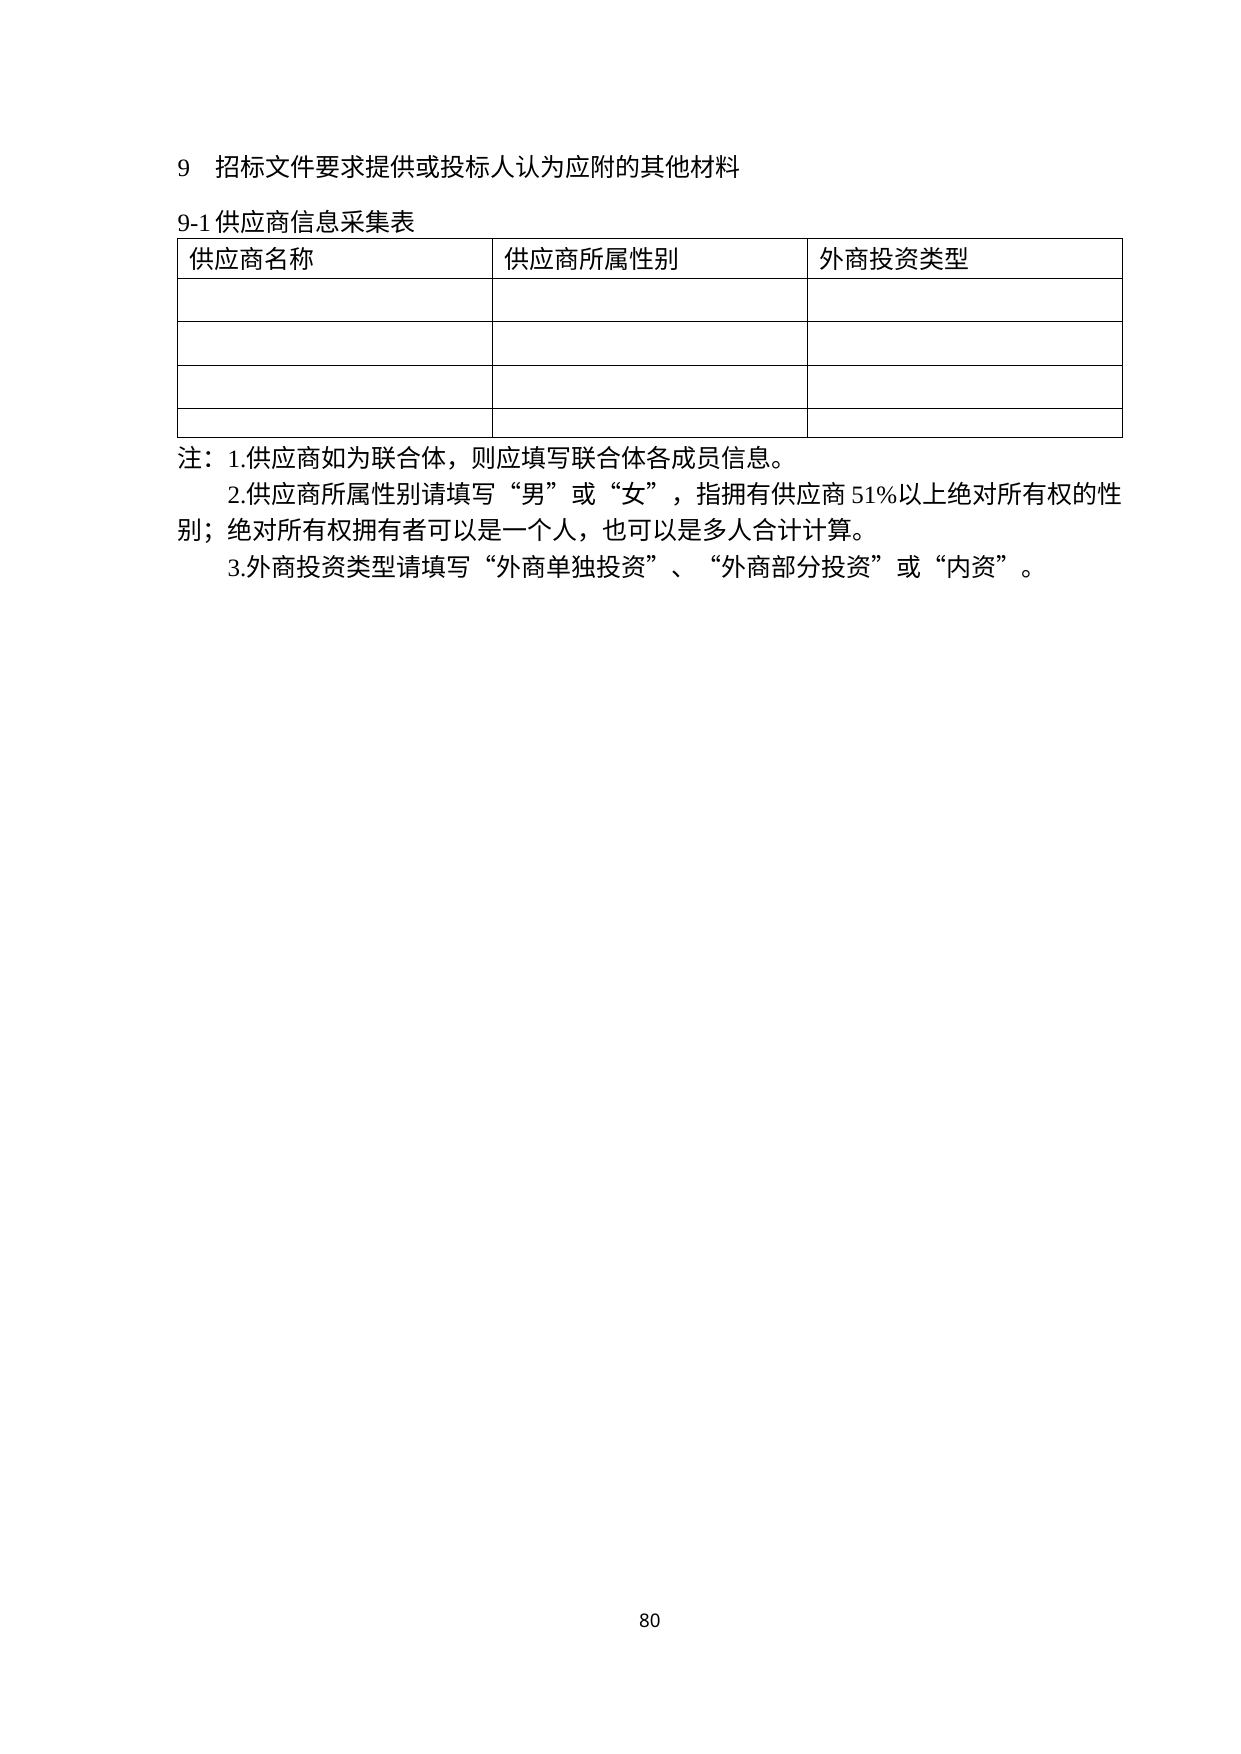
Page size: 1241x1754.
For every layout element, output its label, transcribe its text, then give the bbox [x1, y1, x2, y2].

table_cell [493, 322, 807, 365]
table_header 外商投资类型 [808, 239, 1122, 278]
table_header 供应商名称 [178, 239, 492, 278]
text 9-1供应商信息采集表 [177, 202, 1122, 238]
table_cell [178, 279, 492, 321]
text 3.外商投资类型请填写“外商单独投资”、“外商部分投资”或“内资”。 [177, 547, 1122, 583]
table_cell [808, 279, 1122, 321]
table_cell [493, 279, 807, 321]
table_header 供应商所属性别 [493, 239, 807, 278]
table_cell [493, 409, 807, 437]
text 注：1.供应商如为联合体，则应填写联合体各成员信息。 [177, 438, 1122, 474]
table_cell [178, 366, 492, 407]
table_cell [178, 409, 492, 437]
table_cell [493, 366, 807, 407]
list 招标文件要求提供或投标人认为应附的其他材料 [177, 148, 1122, 184]
table_cell [808, 322, 1122, 365]
table_cell [808, 409, 1122, 437]
table_cell [808, 366, 1122, 407]
table_cell [178, 322, 492, 365]
text 2.供应商所属性别请填写“男”或“女”，指拥有供应商51%以上绝对所有权的性别；绝对所有权拥有者可以是一个人，也可以是多人合计计算。 [177, 474, 1122, 547]
